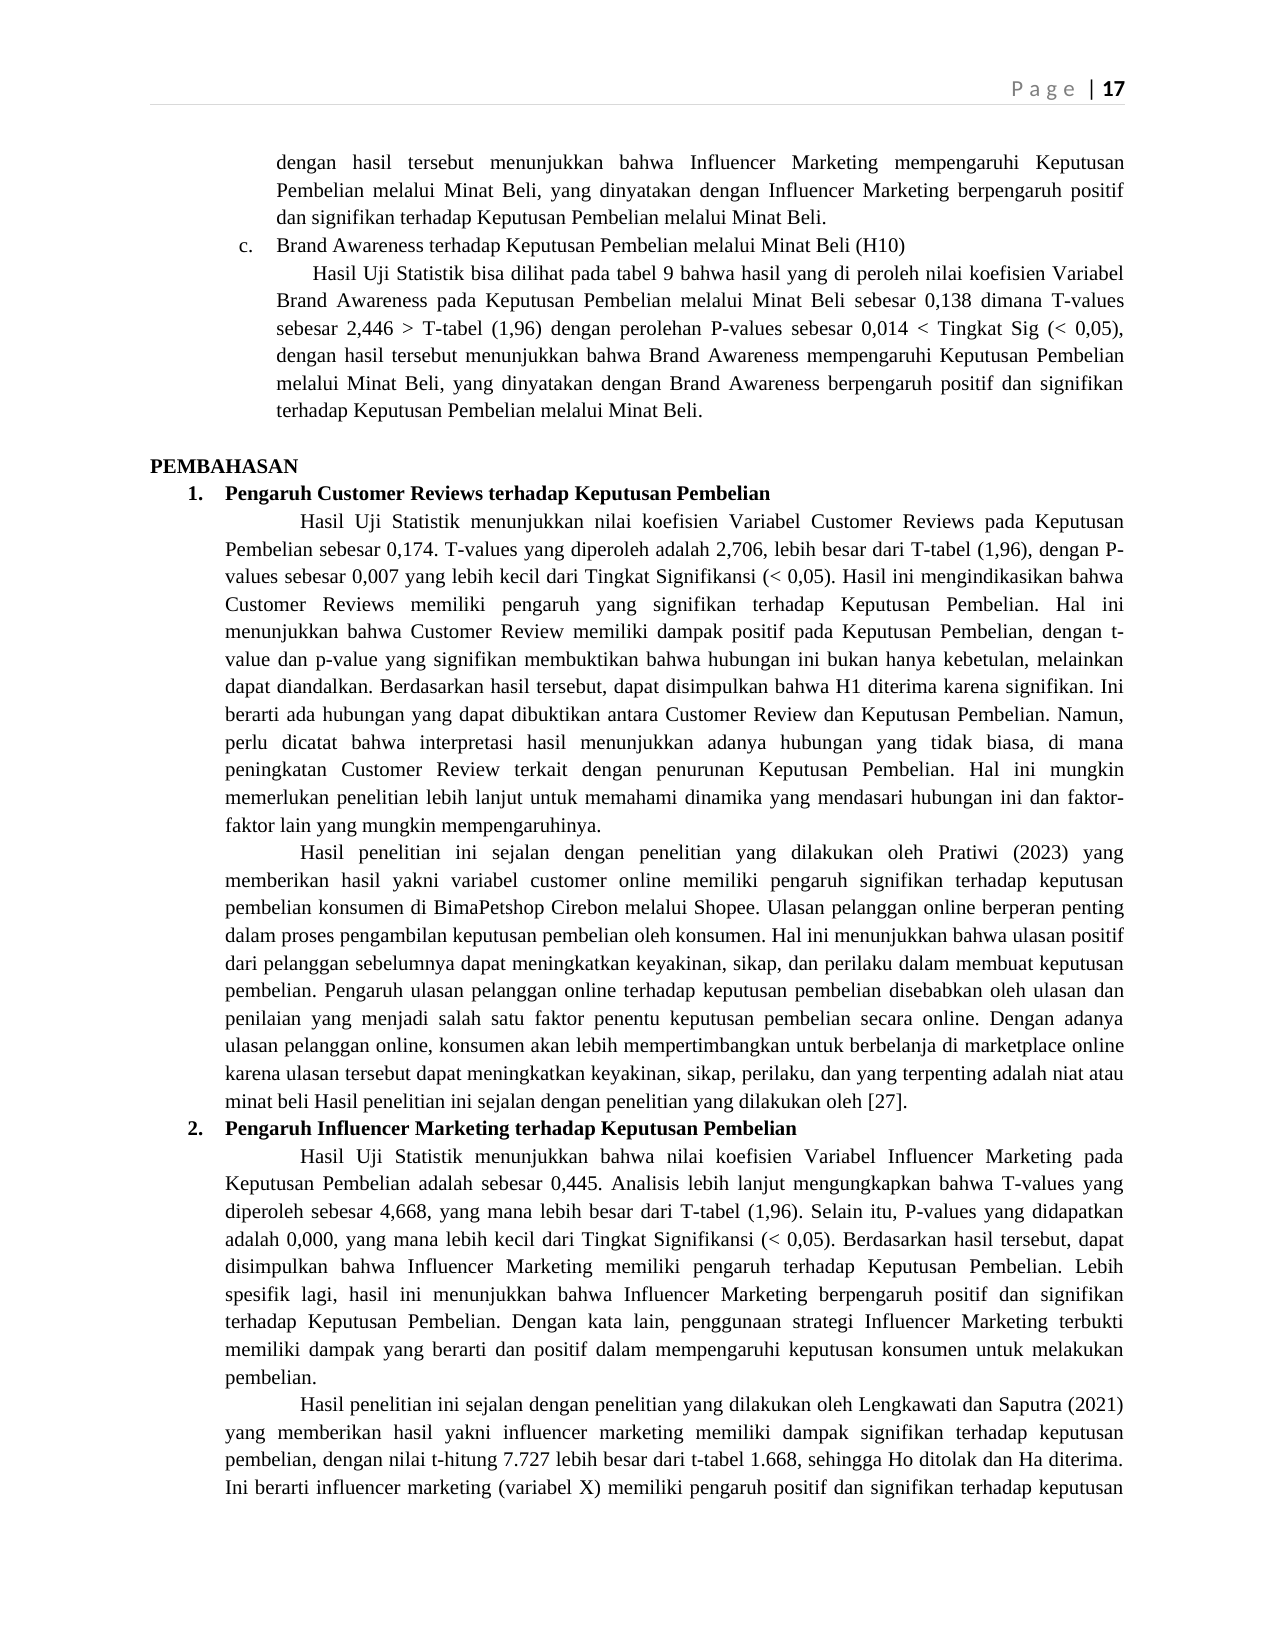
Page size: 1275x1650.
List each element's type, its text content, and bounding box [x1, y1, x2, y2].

list Hasil Uji Statistik menunjukkan bahwa nilai koefisien Variabel Influencer Marketing pada Keputusan Pembelian adalah sebesar 0,445. Analisis lebih lanjut mengungkapkan bahwa T-values yang diperoleh sebesar 4,668, yang mana lebih besar dari T-tabel (1,96). Selain itu, P-values yang didapatkan adalah 0,000, yang mana lebih kecil dari Tingkat Signifikansi (< 0,05). Berdasarkan hasil tersebut, dapat disimpulkan bahwa Influencer Marketing memiliki pengaruh terhadap Keputusan Pembelian. Lebih spesifik lagi, hasil ini menunjukkan bahwa Influencer Marketing berpengaruh positif dan signifikan terhadap Keputusan Pembelian. Dengan kata lain, penggunaan strategi Influencer Marketing terbukti memiliki dampak yang berarti dan positif dalam mempengaruhi keputusan konsumen untuk melakukan pembelian. [225, 1144, 1125, 1389]
list Pengaruh Customer Reviews terhadap Keputusan Pembelian [187, 481, 1125, 505]
list Hasil penelitian ini sejalan dengan penelitian yang dilakukan oleh Pratiwi (2023) yang memberikan hasil yakni variabel customer online memiliki pengaruh signifikan terhadap keputusan pembelian konsumen di BimaPetshop Cirebon melalui Shopee. Ulasan pelanggan online berperan penting dalam proses pengambilan keputusan pembelian oleh konsumen. Hal ini menunjukkan bahwa ulasan positif dari pelanggan sebelumnya dapat meningkatkan keyakinan, sikap, dan perilaku dalam membuat keputusan pembelian. Pengaruh ulasan pelanggan online terhadap keputusan pembelian disebabkan oleh ulasan dan penilaian yang menjadi salah satu faktor penentu keputusan pembelian secara online. Dengan adanya ulasan pelanggan online, konsumen akan lebih mempertimbangkan untuk berbelanja di marketplace online karena ulasan tersebut dapat meningkatkan keyakinan, sikap, perilaku, dan yang terpenting adalah niat atau minat beli Hasil penelitian ini sejalan dengan penelitian yang dilakukan oleh [27]. [225, 840, 1125, 1113]
list Brand Awareness terhadap Keputusan Pembelian melalui Minat Beli (H10) [239, 233, 1125, 257]
text PEMBAHASAN [150, 454, 1125, 478]
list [225, 1392, 1125, 1499]
list Hasil Uji Statistik bisa dilihat pada tabel 9 bahwa hasil yang di peroleh nilai koefisien Variabel Brand Awareness pada Keputusan Pembelian melalui Minat Beli sebesar 0,138 dimana T-values sebesar 2,446 > T-tabel (1,96) dengan perolehan P-values sebesar 0,014 < Tingkat Sig (< 0,05), dengan hasil tersebut menunjukkan bahwa Brand Awareness mempengaruhi Keputusan Pembelian melalui Minat Beli, yang dinyatakan dengan Brand Awareness berpengaruh positif dan signifikan terhadap Keputusan Pembelian melalui Minat Beli. [276, 260, 1125, 422]
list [276, 150, 1125, 229]
list Hasil Uji Statistik menunjukkan nilai koefisien Variabel Customer Reviews pada Keputusan Pembelian sebesar 0,174. T-values yang diperoleh adalah 2,706, lebih besar dari T-tabel (1,96), dengan P-values sebesar 0,007 yang lebih kecil dari Tingkat Signifikansi (< 0,05). Hasil ini mengindikasikan bahwa Customer Reviews memiliki pengaruh yang signifikan terhadap Keputusan Pembelian. Hal ini menunjukkan bahwa Customer Review memiliki dampak positif pada Keputusan Pembelian, dengan t-value dan p-value yang signifikan membuktikan bahwa hubungan ini bukan hanya kebetulan, melainkan dapat diandalkan. Berdasarkan hasil tersebut, dapat disimpulkan bahwa H1 diterima karena signifikan. Ini berarti ada hubungan yang dapat dibuktikan antara Customer Review dan Keputusan Pembelian. Namun, perlu dicatat bahwa interpretasi hasil menunjukkan adanya hubungan yang tidak biasa, di mana peningkatan Customer Review terkait dengan penurunan Keputusan Pembelian. Hal ini mungkin memerlukan penelitian lebih lanjut untuk memahami dinamika yang mendasari hubungan ini dan faktor-faktor lain yang mungkin mempengaruhinya. [225, 509, 1125, 837]
list Pengaruh Influencer Marketing terhadap Keputusan Pembelian [187, 1116, 1125, 1140]
